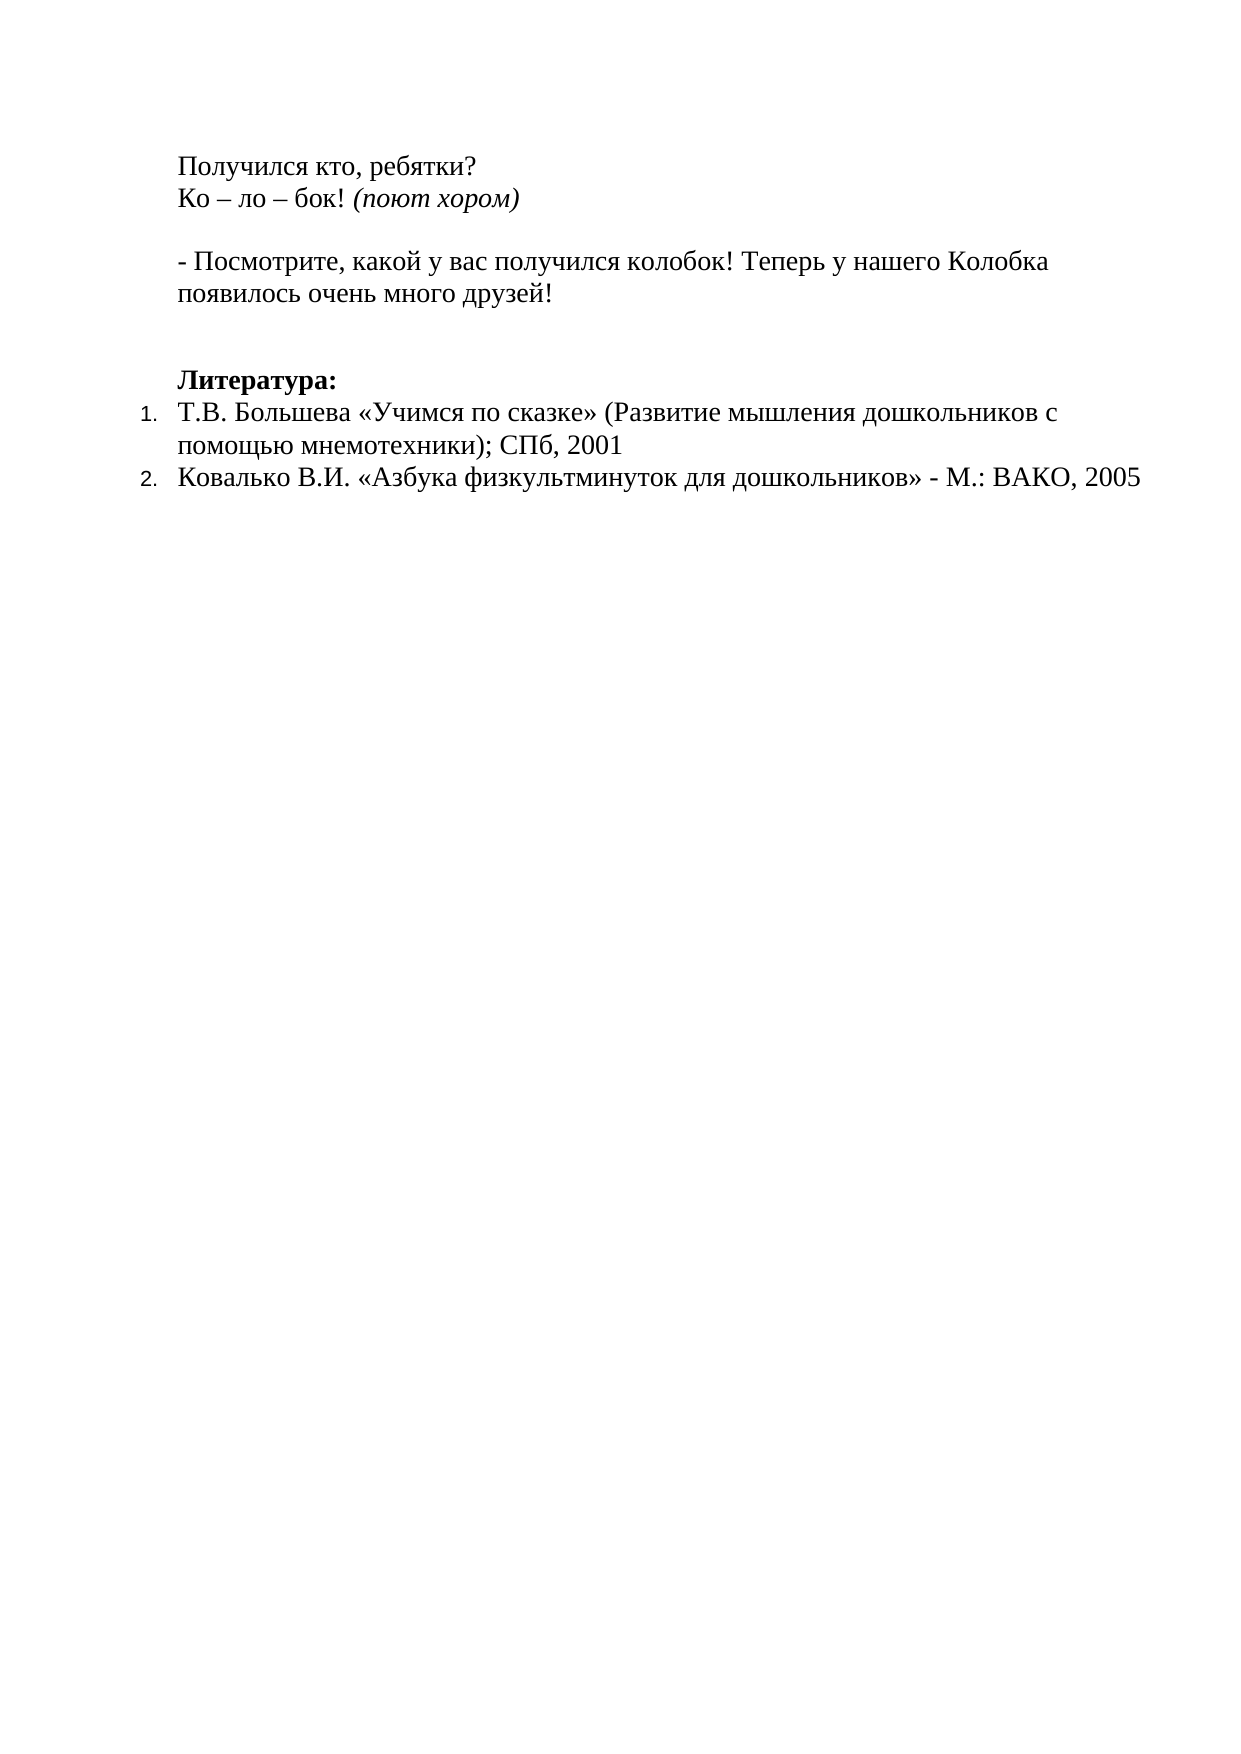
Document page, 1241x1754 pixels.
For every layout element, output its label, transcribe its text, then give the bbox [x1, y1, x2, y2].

text Ко – ло – бок! (поют хором) [177, 181, 1152, 213]
text - Посмотрите, какой у вас получился колобок! Теперь у нашего Колобка появилось очень много друзей! [177, 244, 1152, 309]
list Ковалько В.И. «Азбука физкультминуток для дошкольников» - М.: ВАКО, 2005 [140, 460, 1152, 492]
text Литература: [177, 363, 1152, 395]
text Получился кто, ребятки? [177, 149, 1152, 181]
list Т.В. Большева «Учимся по сказке» (Развитие мышления дошкольников с помощью мнемотехники); СПб, 2001 [140, 395, 1152, 460]
